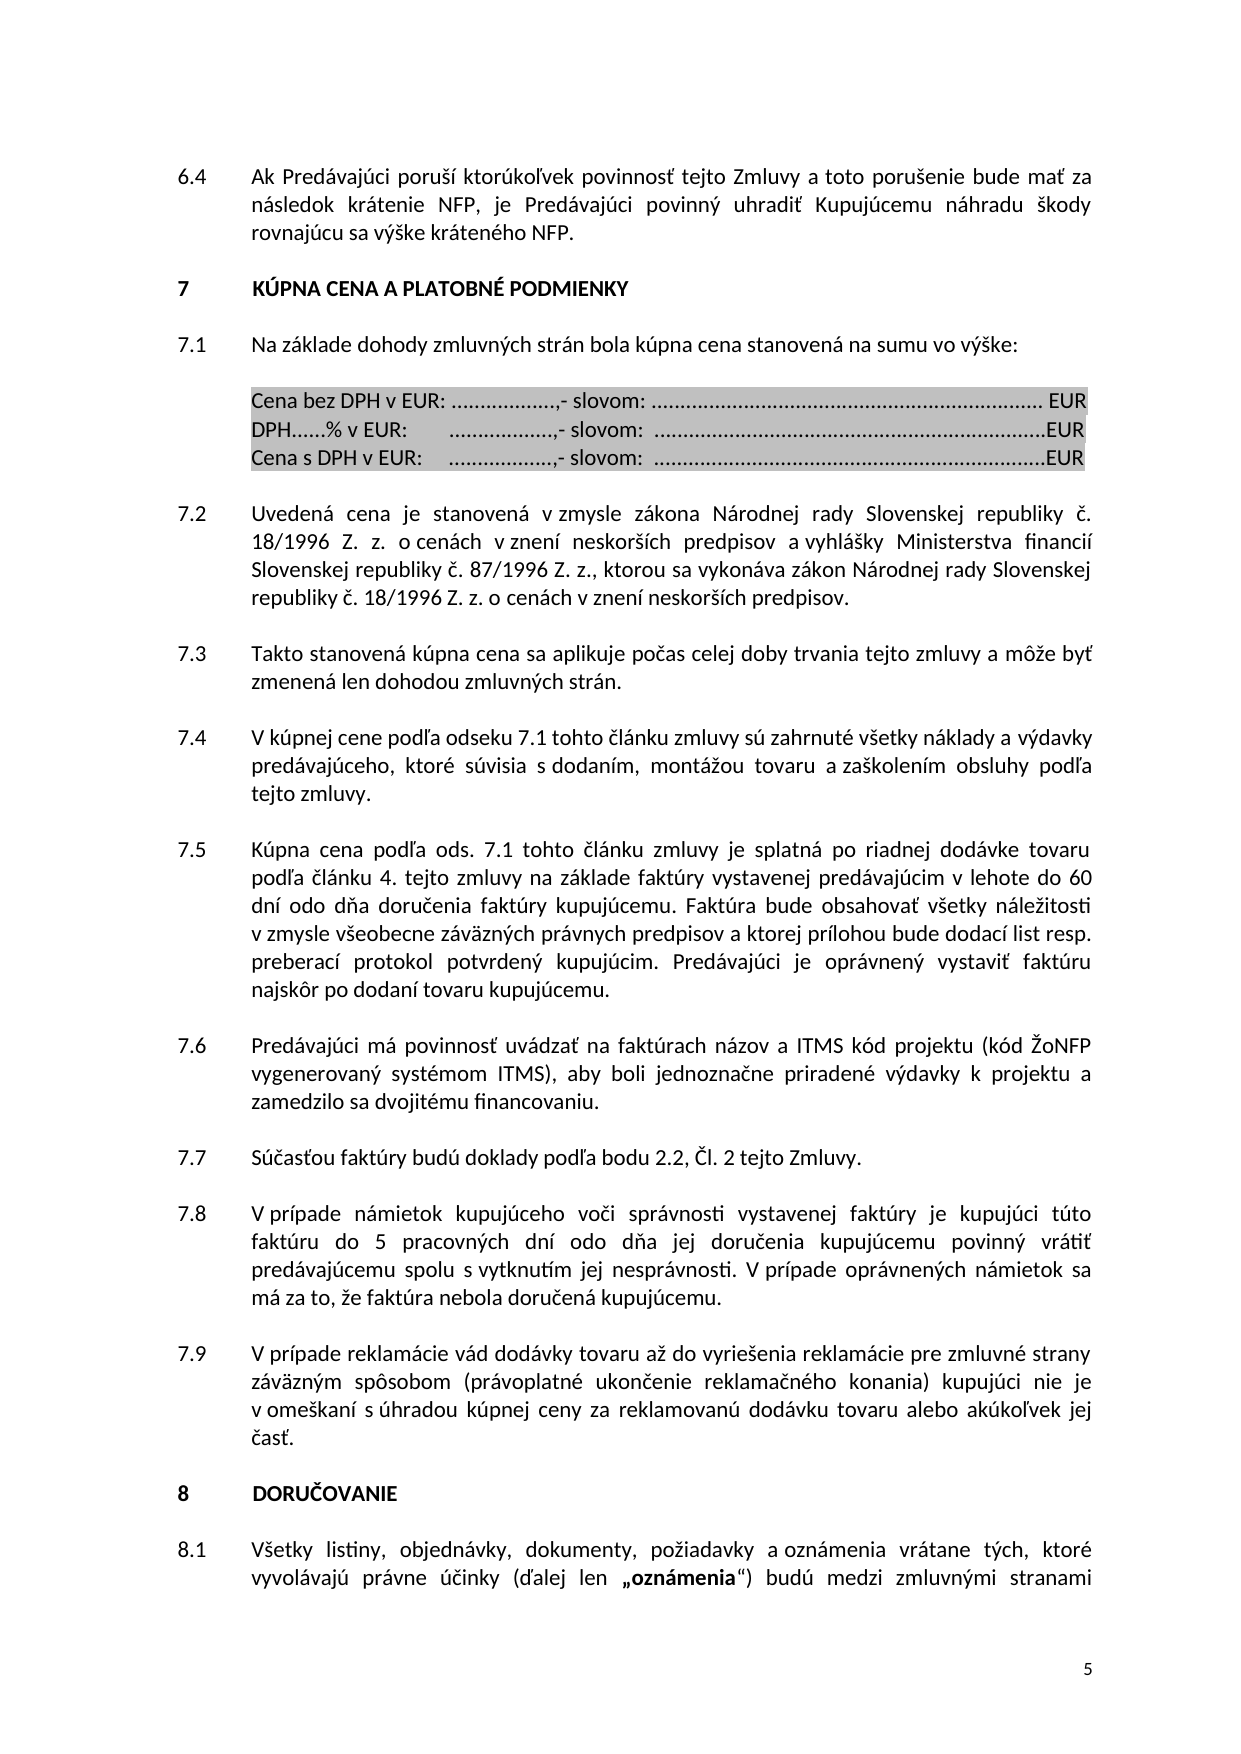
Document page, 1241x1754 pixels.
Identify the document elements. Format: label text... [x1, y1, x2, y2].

list Na základe dohody zmluvných strán bola kúpna cena stanovená na sumu vo výške: [177, 331, 1092, 359]
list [177, 1536, 1092, 1592]
list KÚPNA CENA A PLATOBNÉ PODMIENKY [177, 274, 1092, 303]
list DORUČOVANIE [177, 1479, 1092, 1507]
list Uvedená cena je stanovená v zmysle zákona Národnej rady Slovenskej republiky č. 18/1996 Z. z. o cenách v znení neskorších predpisov a vyhlášky Ministerstva financií Slovenskej republiky č. 87/1996 Z. z., ktorou sa vykonáva zákon Národnej rady Slovenskej republiky č. 18/1996 Z. z. o cenách v znení neskorších predpisov. [177, 499, 1092, 611]
list Takto stanovená kúpna cena sa aplikuje počas celej doby trvania tejto zmluvy a môže byť zmenená len dohodou zmluvných strán. [177, 639, 1092, 695]
list Ak Predávajúci poruší ktorúkoľvek povinnosť tejto Zmluvy a toto porušenie bude mať za následok krátenie NFP, je Predávajúci povinný uhradiť Kupujúcemu náhradu škody rovnajúcu sa výške kráteného NFP. [177, 162, 1092, 247]
list V prípade reklamácie vád dodávky tovaru až do vyriešenia reklamácie pre zmluvné strany záväzným spôsobom (právoplatné ukončenie reklamačného konania) kupujúci nie je v omeškaní s úhradou kúpnej ceny za reklamovanú dodávku tovaru alebo akúkoľvek jej časť. [177, 1339, 1092, 1451]
list Predávajúci má povinnosť uvádzať na faktúrach názov a ITMS kód projektu (kód ŽoNFP vygenerovaný systémom ITMS), aby boli jednoznačne priradené výdavky k projektu a zamedzilo sa dvojitému financovaniu. [177, 1031, 1092, 1115]
list Súčasťou faktúry budú doklady podľa bodu 2.2, Čl. 2 tejto Zmluvy. [177, 1143, 1092, 1171]
list V prípade námietok kupujúceho voči správnosti vystavenej faktúry je kupujúci túto faktúru do 5 pracovných dní odo dňa jej doručenia kupujúcemu povinný vrátiť predávajúcemu spolu s vytknutím jej nesprávnosti. V prípade oprávnených námietok sa má za to, že faktúra nebola doručená kupujúcemu. [177, 1199, 1092, 1311]
list V kúpnej cene podľa odseku 7.1 tohto článku zmluvy sú zahrnuté všetky náklady a výdavky predávajúceho, ktoré súvisia s dodaním, montážou tovaru a zaškolením obsluhy podľa tejto zmluvy. [177, 723, 1092, 807]
list Kúpna cena podľa ods. 7.1 tohto článku zmluvy je splatná po riadnej dodávke tovaru podľa článku 4. tejto zmluvy na základe faktúry vystavenej predávajúcim v lehote do 60 dní odo dňa doručenia faktúry kupujúcemu. Faktúra bude obsahovať všetky náležitosti v zmysle všeobecne záväzných právnych predpisov a ktorej prílohou bude dodací list resp. preberací protokol potvrdený kupujúcim. Predávajúci je oprávnený vystaviť faktúru najskôr po dodaní tovaru kupujúcemu. [177, 835, 1092, 1003]
